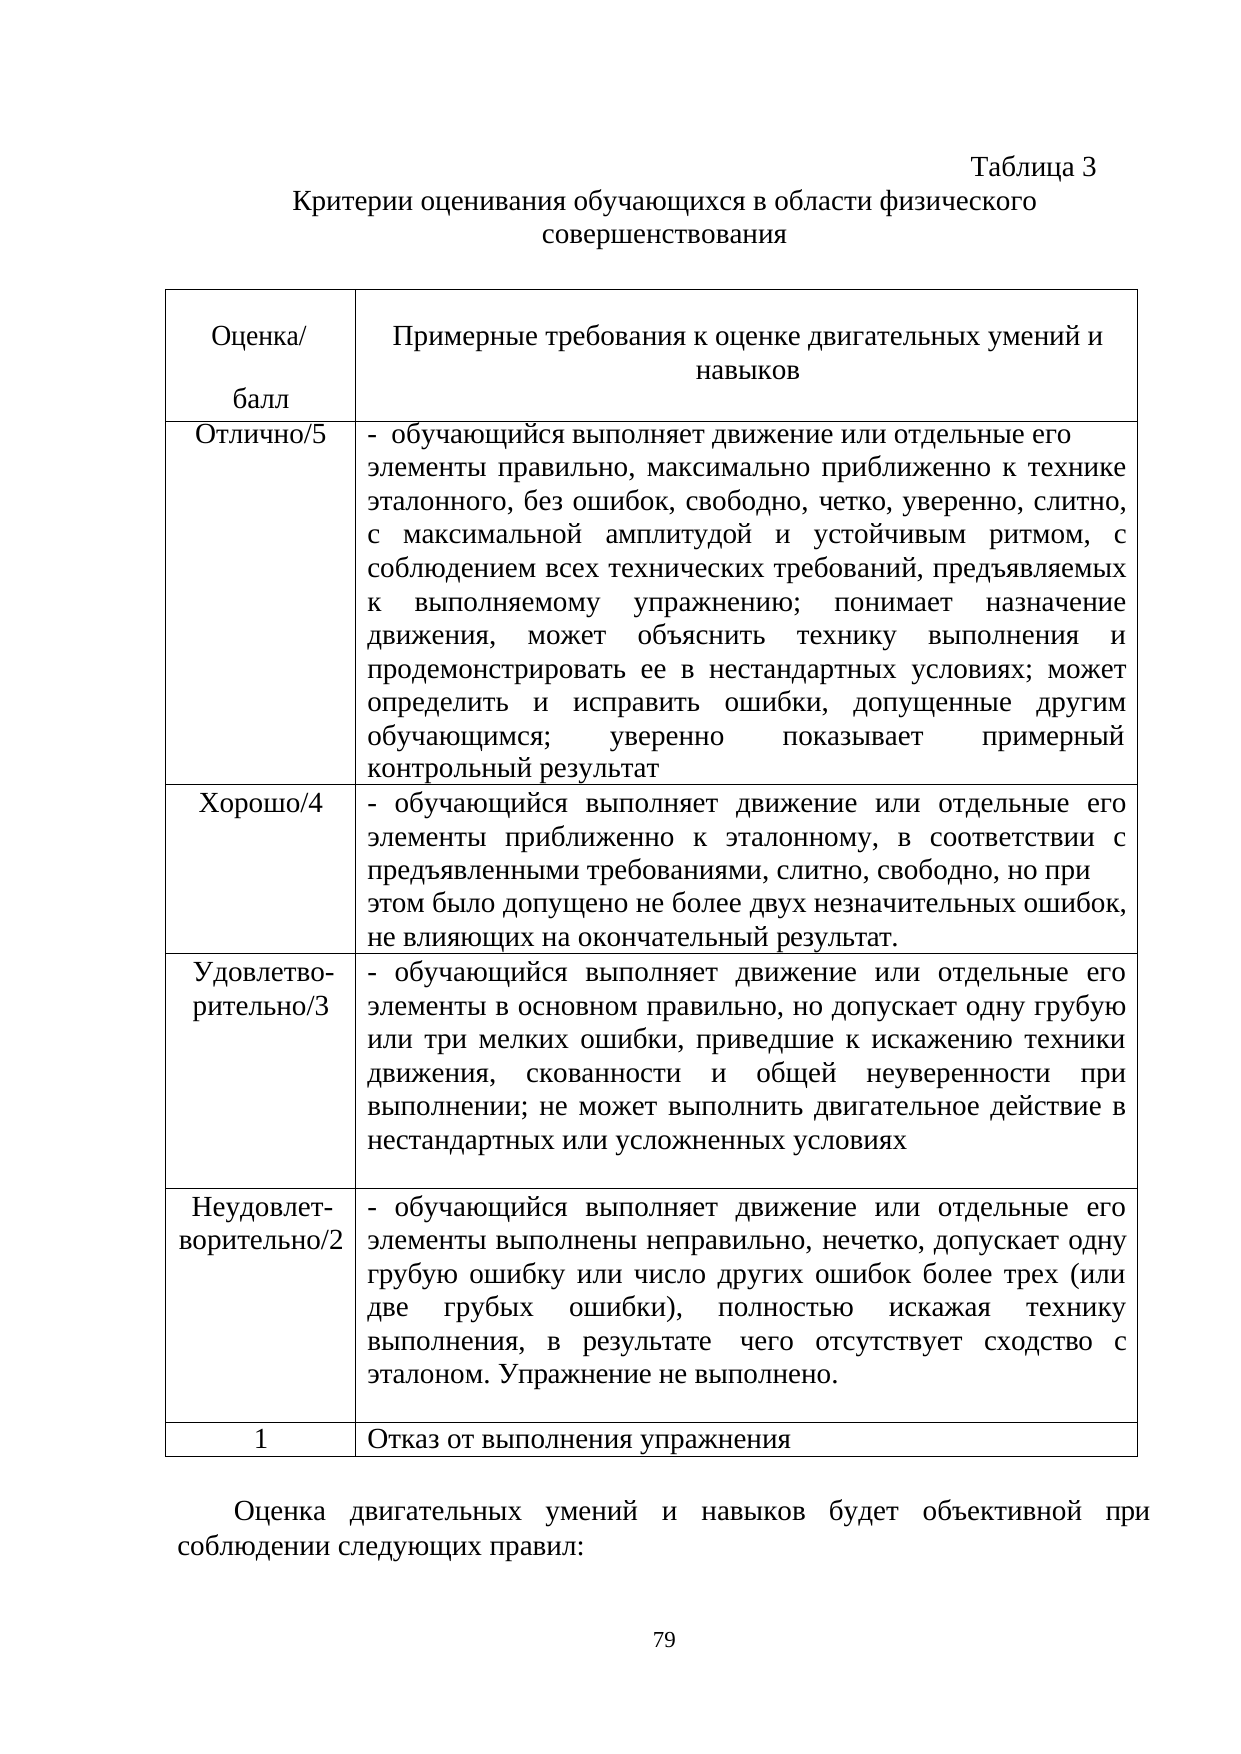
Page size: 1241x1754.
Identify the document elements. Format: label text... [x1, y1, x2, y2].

table_cell Хорошо/4 [166, 785, 355, 953]
table_cell Отказ от выполнения упражнения [356, 1423, 1137, 1456]
table_cell - обучающийся выполняет движение или отдельные его элементы выполнены неправильно, нечетко, допускает одну грубую ошибку или число других ошибок более трех (или две грубых ошибки), полностью искажая технику выполнения, в результате чего отсутствует сходство с эталоном. Упражнение не выполнено. [356, 1189, 1137, 1422]
table_cell Неудовлет- ворительно/2 [166, 1189, 355, 1422]
text Оценка двигательных умений и навыков будет объективной при соблюдении следующих правил: [177, 1493, 1151, 1562]
table_cell Отлично/5 [166, 422, 355, 784]
text совершенствования [542, 216, 1180, 250]
text Таблица 3 Критерии оценивания обучающихся в области физического [292, 149, 1098, 216]
table_cell Удовлетво- рительно/3 [166, 954, 355, 1188]
table_cell - обучающийся выполняет движение или отдельные его элементы в основном правильно, но допускает одну грубую или три мелких ошибки, приведшие к искажению техники движения, скованности и общей неуверенности при выполнении; не может выполнить двигательное действие в нестандартных или усложненных условиях [356, 954, 1137, 1188]
table_header Примерные требования к оценке двигательных умений и навыков [356, 290, 1137, 421]
table_cell 1 [166, 1423, 355, 1456]
table_cell - обучающийся выполняет движение или отдельные его элементы правильно, максимально приближенно к технике эталонного, без ошибок, свободно, четко, уверенно, слитно, с максимальной амплитудой и устойчивым ритмом, с соблюдением всех технических требований, предъявляемых к выполняемому упражнению; понимает назначение движения, может объяснить технику выполнения и продемонстрировать ее в нестандартных условиях; может определить и исправить ошибки, допущенные другим обучающимся; уверенно показывает примерный контрольный результат [356, 422, 1137, 784]
table_header Оценка/ балл [166, 290, 355, 421]
table_cell - обучающийся выполняет движение или отдельные его элементы приближенно к эталонному, в соответствии с предъявленными требованиями, слитно, свободно, но при этом было допущено не более двух незначительных ошибок, не влияющих на окончательный результат. [356, 785, 1137, 953]
